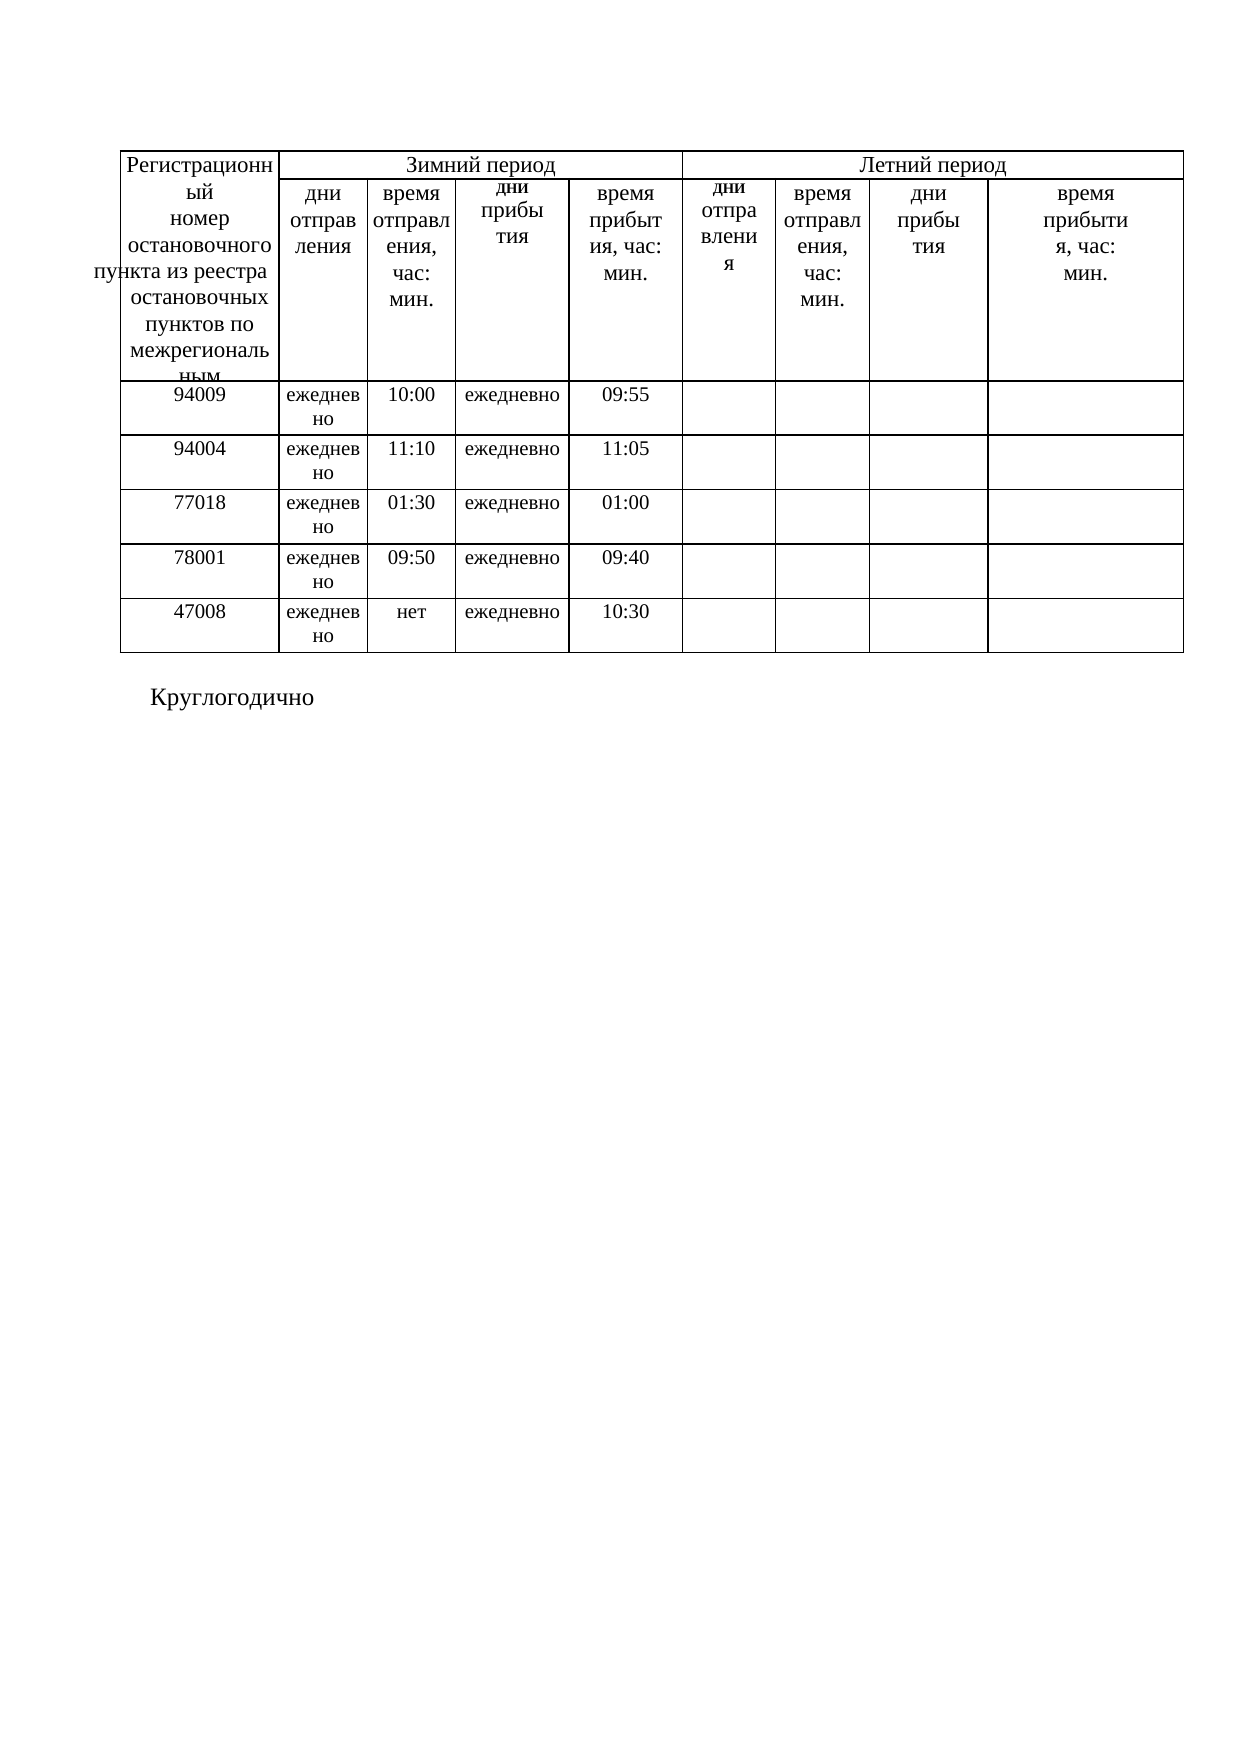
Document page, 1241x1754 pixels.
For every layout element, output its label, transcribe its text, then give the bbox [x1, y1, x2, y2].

table_cell время отправл ения, час: мин. [368, 180, 455, 380]
table_header Зимний период [280, 152, 682, 178]
table_header Летний период [683, 152, 1183, 178]
table_cell время прибыт ия, час: мин. [570, 180, 682, 380]
table_cell время прибыти я, час: мин. [989, 180, 1183, 380]
table_cell [683, 490, 775, 543]
table_cell ДНИ отпра влени я [683, 180, 775, 380]
table_cell нет [368, 599, 455, 652]
table_cell 11:10 [368, 436, 455, 489]
table_cell ежедневно [280, 545, 367, 597]
table_cell [683, 545, 775, 597]
text Круглогодично [150, 682, 1090, 711]
table_cell ежедневно [456, 545, 568, 597]
table_cell [989, 436, 1183, 489]
table_cell 94004 [121, 436, 278, 489]
table_cell ежедневно [280, 490, 367, 543]
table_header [121, 152, 278, 380]
table_cell [870, 382, 987, 434]
table_cell 01:30 [368, 490, 455, 543]
table_cell [776, 490, 869, 543]
table_cell [683, 382, 775, 434]
table_cell [989, 545, 1183, 597]
table_cell [683, 599, 775, 652]
table_cell ежедневно [456, 382, 568, 434]
table_cell [683, 436, 775, 489]
table_cell ежедневно [456, 436, 568, 489]
table_cell ежедневно [280, 382, 367, 434]
table_cell [989, 599, 1183, 652]
table_cell 10:00 [368, 382, 455, 434]
table_cell 09:55 [570, 382, 682, 434]
table_cell ежедневно [456, 599, 568, 652]
table_cell [870, 490, 987, 543]
table_cell 11:05 [570, 436, 682, 489]
table_cell 09:40 [570, 545, 682, 597]
table_cell [870, 436, 987, 489]
table_cell ежедневно [280, 436, 367, 489]
table_cell дни прибы тия [870, 180, 987, 380]
table_cell ежедневно [456, 490, 568, 543]
table_cell [989, 382, 1183, 434]
table_cell дни отправ ления [280, 180, 367, 380]
table_cell [870, 545, 987, 597]
table_cell 10:30 [570, 599, 682, 652]
table_cell 78001 [121, 545, 278, 597]
table_cell 09:50 [368, 545, 455, 597]
table_cell [776, 599, 869, 652]
table_cell [870, 599, 987, 652]
table_cell [776, 436, 869, 489]
table_cell время отправл ения, час: мин. [776, 180, 869, 380]
table_cell 47008 [121, 599, 278, 652]
table_cell 01:00 [570, 490, 682, 543]
table_cell [776, 545, 869, 597]
table_cell 77018 [121, 490, 278, 543]
table_cell [776, 382, 869, 434]
table_cell ежедневно [280, 599, 367, 652]
table_cell [989, 490, 1183, 543]
table_cell 94009 [121, 382, 278, 434]
table_cell ДНИ прибы тия [456, 180, 568, 380]
